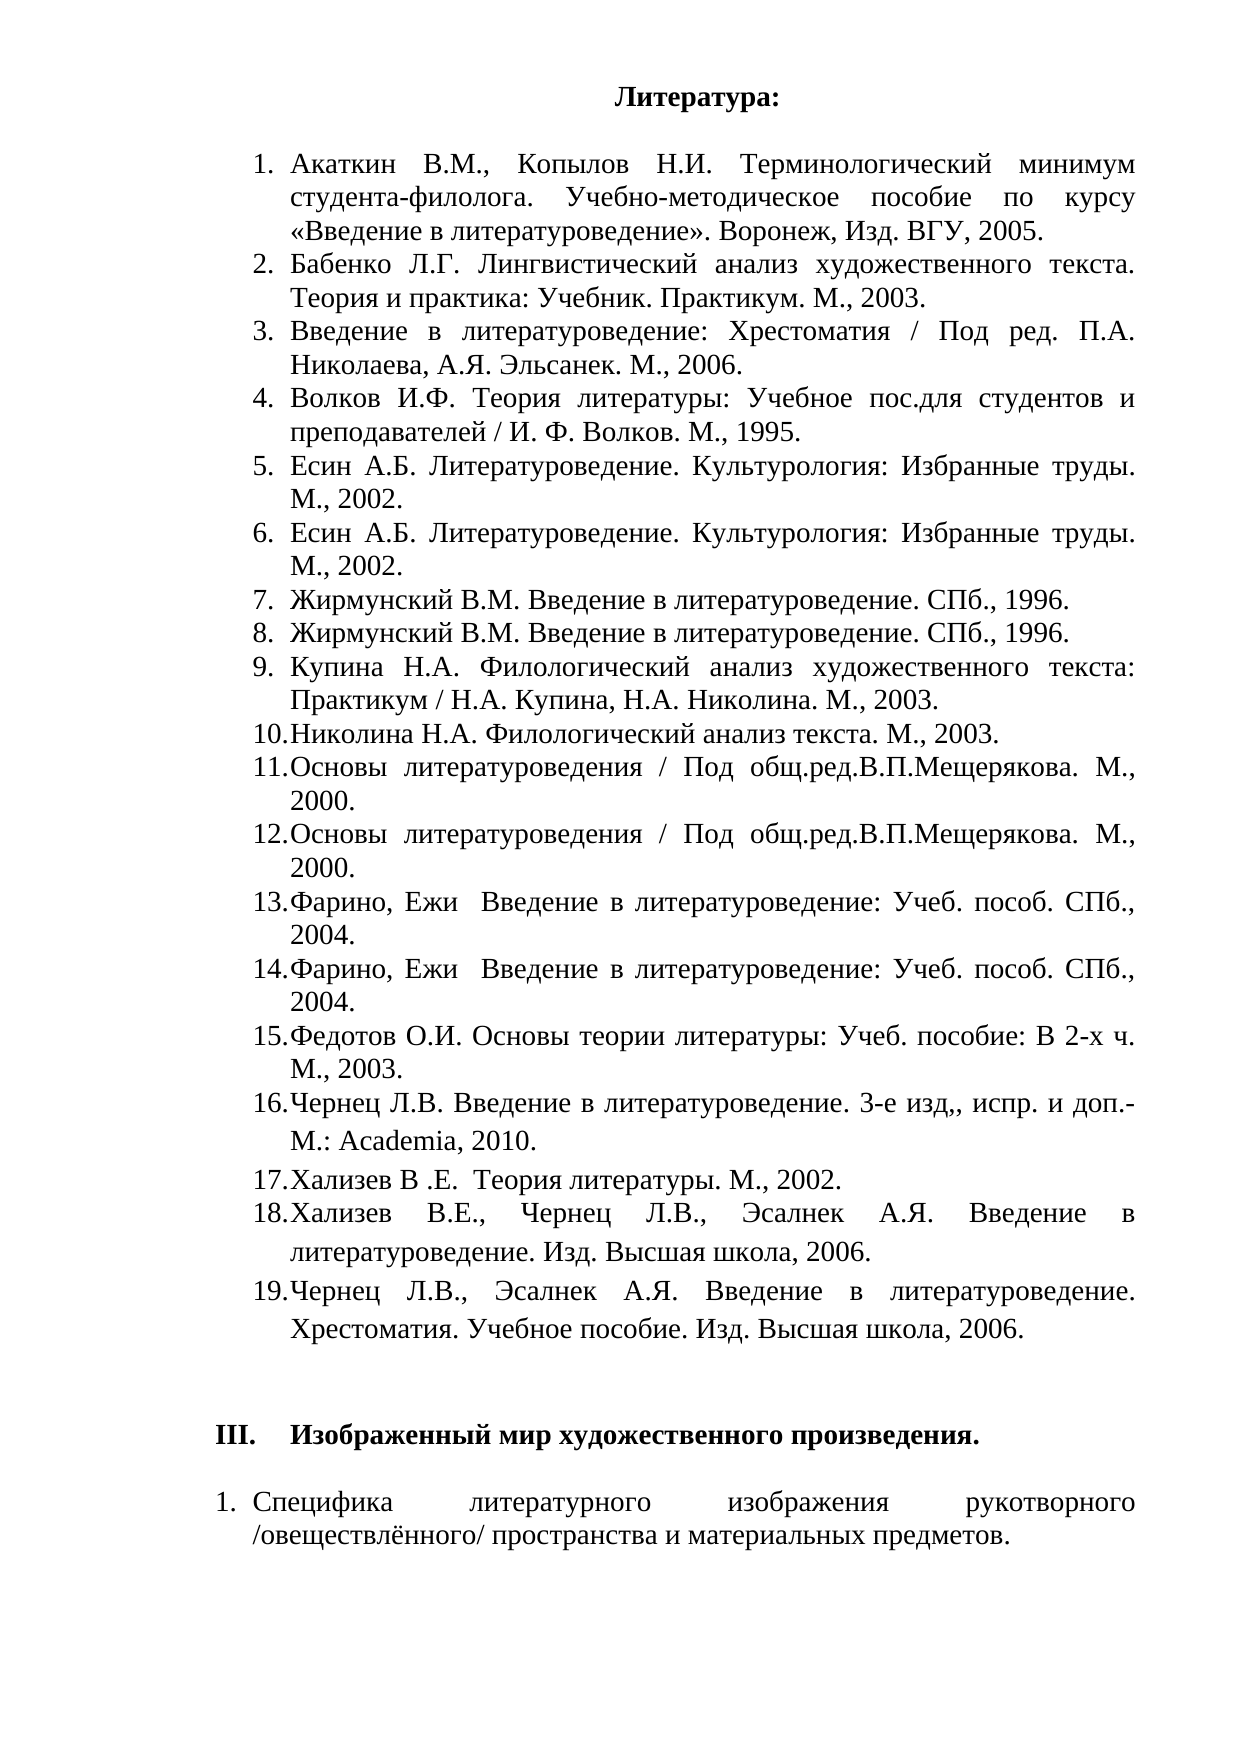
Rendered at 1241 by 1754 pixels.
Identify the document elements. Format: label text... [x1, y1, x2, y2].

list Жирмунский В.М. Введение в литературоведение. СПб., 1996. [252, 615, 1136, 649]
list Есин А.Б. Литературоведение. Культурология: Избранные труды. М., 2002. [252, 448, 1136, 515]
list Николина Н.А. Филологический анализ текста. М., 2003. [252, 716, 1136, 749]
list Купина Н.А. Филологический анализ художественного текста: Практикум / Н.А. Купина, Н.А. Николина. М., 2003. [252, 649, 1136, 716]
text Литература: [259, 79, 1136, 112]
list Волков И.Ф. Теория литературы: Учебное пос.для студентов и преподавателей / И. Ф. Волков. М., 1995. [252, 381, 1136, 448]
list Основы литературоведения / Под общ.ред.В.П.Мещерякова. М., 2000. [252, 749, 1136, 817]
list Фарино, Ежи Введение в литературоведение: Учеб. пособ. СПб., 2004. [252, 884, 1136, 951]
list Основы литературоведения / Под общ.ред.В.П.Мещерякова. М., 2000. [252, 817, 1136, 884]
list Хализев В.Е., Чернец Л.В., Эсалнек А.Я. Введение в литературоведение. Изд. Высшая школа, 2006. [252, 1196, 1136, 1268]
list Хализев В .Е. Теория литературы. М., 2002. [252, 1162, 1136, 1196]
list Специфика литературного изображения рукотворного /овеществлённого/ пространства и материальных предметов. [215, 1484, 1136, 1551]
list Введение в литературоведение: Хрестоматия / Под ред. П.А. Николаева, А.Я. Эльсанек. М., 2006. [252, 313, 1136, 381]
list Чернец Л.В., Эсалнек А.Я. Введение в литературоведение. Хрестоматия. Учебное пособие. Изд. Высшая школа, 2006. [252, 1273, 1136, 1345]
list Фарино, Ежи Введение в литературоведение: Учеб. пособ. СПб., 2004. [252, 951, 1136, 1018]
list Акаткин В.М., Копылов Н.И. Терминологический минимум студента-филолога. Учебно-методическое пособие по курсу «Введение в литературоведение». Воронеж, Изд. ВГУ, 2005. [252, 146, 1136, 246]
list Жирмунский В.М. Введение в литературоведение. СПб., 1996. [252, 582, 1136, 615]
list Чернец Л.В. Введение в литературоведение. 3-е изд,, испр. и доп.- М.: Academia, 2010. [252, 1085, 1136, 1157]
list Изображенный мир художественного произведения. [215, 1417, 1136, 1450]
list Бабенко Л.Г. Лингвистический анализ художественного текста. Теория и практика: Учебник. Практикум. М., 2003. [252, 246, 1136, 313]
list Федотов О.И. Основы теории литературы: Учеб. пособие: В 2-х ч. М., 2003. [252, 1018, 1136, 1085]
list Есин А.Б. Литературоведение. Культурология: Избранные труды. М., 2002. [252, 515, 1136, 582]
